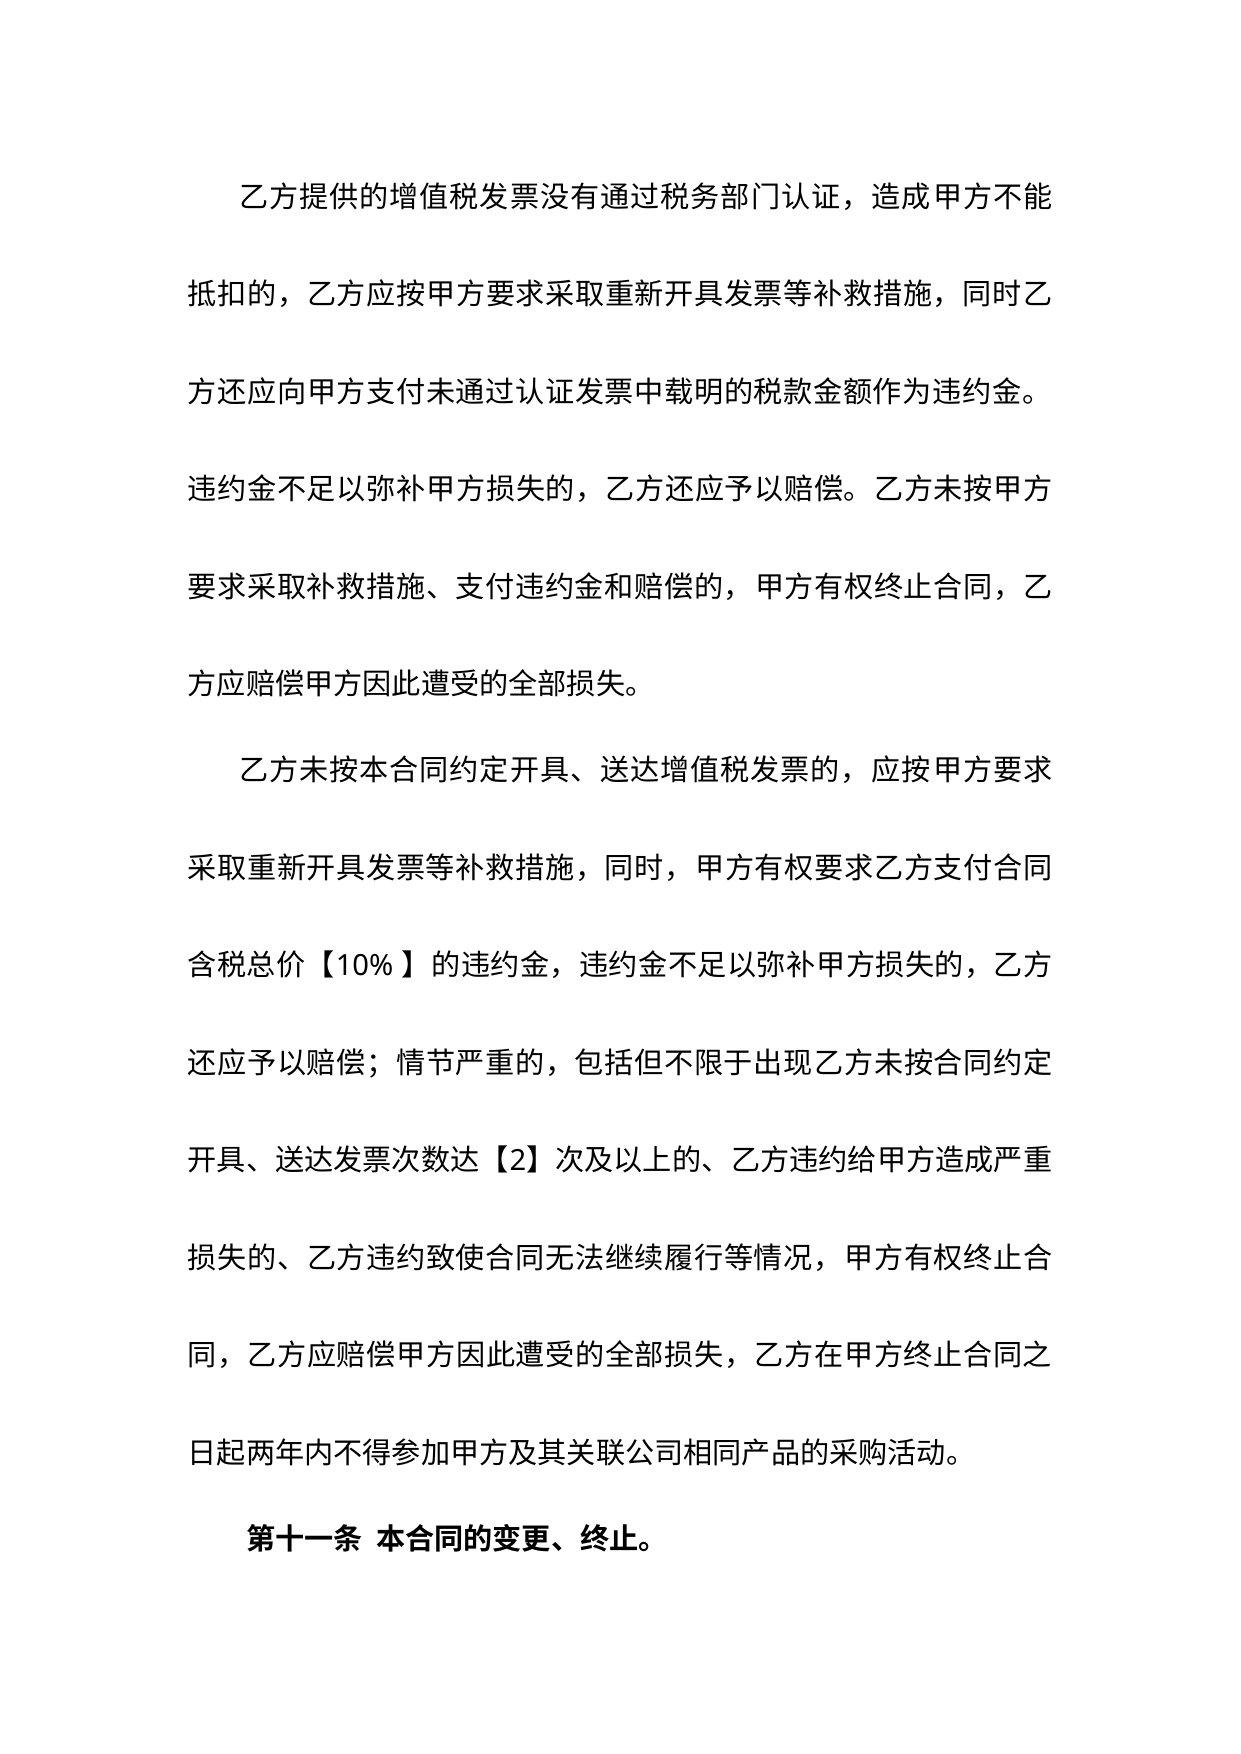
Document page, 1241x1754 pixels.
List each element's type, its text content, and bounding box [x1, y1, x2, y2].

text 乙方提供的增值税发票没有通过税务部门认证，造成甲方不能抵扣的，乙方应按甲方要求采取重新开具发票等补救措施，同时乙方还应向甲方支付未通过认证发票中载明的税款金额作为违约金。违约金不足以弥补甲方损失的，乙方还应予以赔偿。乙方未按甲方要求采取补救措施、支付违约金和赔偿的，甲方有权终止合同，乙方应赔偿甲方因此遭受的全部损失。 [187, 162, 1053, 714]
text 乙方未按本合同约定开具、送达增值税发票的，应按甲方要求采取重新开具发票等补救措施，同时，甲方有权要求乙方支付合同含税总价【10% 】的违约金，违约金不足以弥补甲方损失的，乙方还应予以赔偿；情节严重的，包括但不限于出现乙方未按合同约定开具、送达发票次数达【2】次及以上的、乙方违约给甲方造成严重损失的、乙方违约致使合同无法继续履行等情况，甲方有权终止合同，乙方应赔偿甲方因此遭受的全部损失，乙方在甲方终止合同之日起两年内不得参加甲方及其关联公司相同产品的采购活动。 [187, 736, 1053, 1483]
text 第十一条 本合同的变更、终止。 [187, 1504, 1053, 1569]
